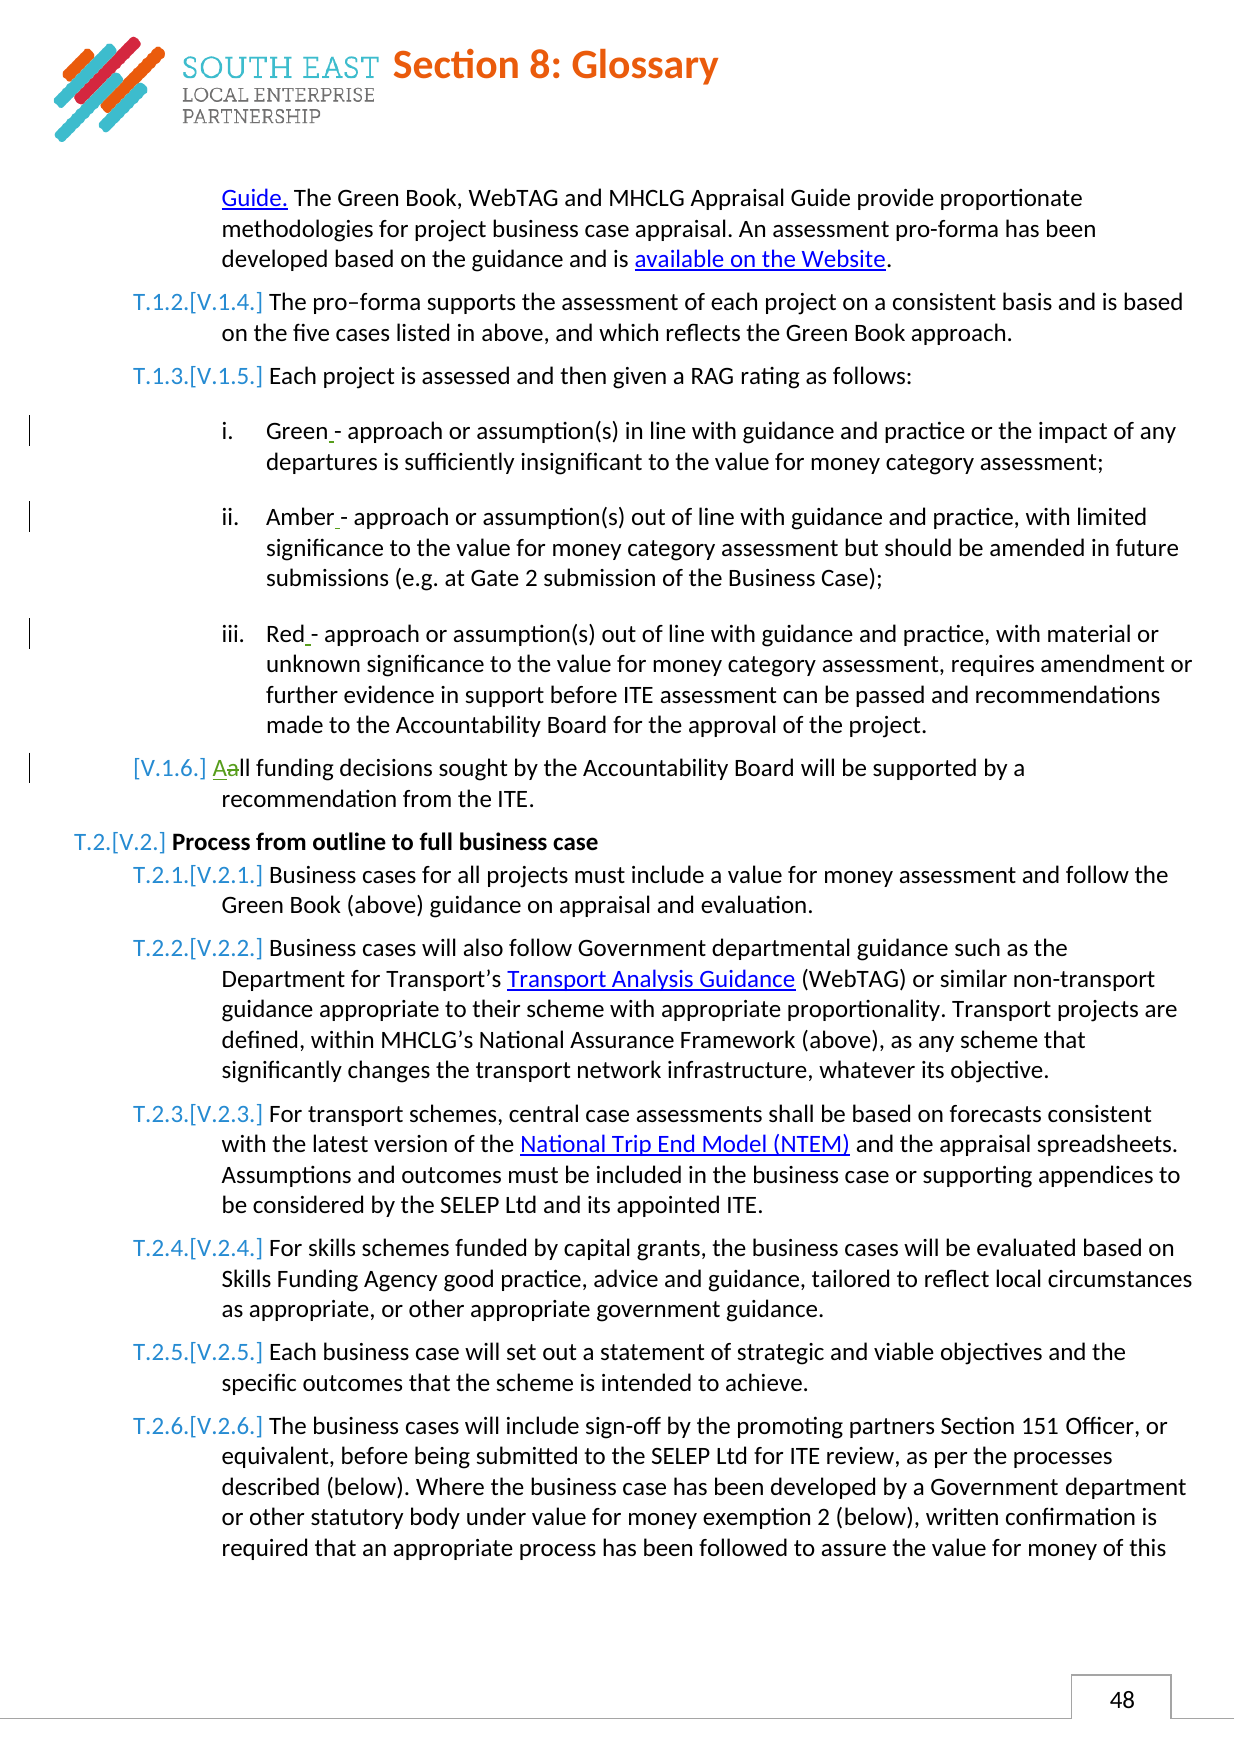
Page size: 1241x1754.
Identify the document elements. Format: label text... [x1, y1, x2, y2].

subtitle For transport schemes, central case assessments shall be based on forecasts consistent with the latest version of the National Trip End Model (NTEM) and the appraisal spreadsheets. Assumptions and outcomes must be included in the business case or supporting appendices to be considered by the SELEP Ltd and its appointed ITE. [133, 1098, 1196, 1220]
subtitle Red- approach or assumption(s) out of line with guidance and practice, with material or unknown significance to the value for money category assessment, requires amendment or further evidence in support before ITE assessment can be passed and recommendations made to the Accountability Board for the approval of the project. [221, 618, 1196, 740]
subtitle Amber- approach or assumption(s) out of line with guidance and practice, with limited significance to the value for money category assessment but should be amended in future submissions (e.g. at Gate 2 submission of the Business Case); [221, 501, 1196, 593]
subtitle For skills schemes funded by capital grants, the business cases will be evaluated based on Skills Funding Agency good practice, advice and guidance, tailored to reflect local circumstances as appropriate, or other appropriate government guidance. [133, 1232, 1196, 1324]
subtitle Each project is assessed and then given a RAG rating as follows: [133, 360, 1196, 390]
subtitle Business cases will also follow Government departmental guidance such as the Department for Transport’s Transport Analysis Guidance (WebTAG) or similar non-transport guidance appropriate to their scheme with appropriate proportionality. Transport projects are defined, within MHCLG’s National Assurance Framework (D.2 above), as any scheme that significantly changes the transport network infrastructure, whatever its objective. [133, 933, 1196, 1085]
subtitle Business cases for all projects must include a value for money assessment and follow the Green Book (U.1.15 above) guidance on appraisal and evaluation. [133, 859, 1196, 920]
subtitle Process from outline to full business case [74, 826, 1196, 857]
subtitle ll funding decisions sought by the Accountability Board will be supported by a recommendation from the ITE. [133, 753, 1196, 814]
subtitle Each business case will set out a statement of strategic and viable objectives and the specific outcomes that the scheme is intended to achieve. [133, 1336, 1196, 1397]
picture [46, 28, 385, 147]
subtitle Green- approach or assumption(s) in line with guidance and practice or the impact of any departures is sufficiently insignificant to the value for money category assessment; [221, 415, 1196, 476]
subtitle The pro–forma supports the assessment of each project on a consistent basis and is based on the five cases listed in U.1.15 above, and which reflects the Green Book approach. [133, 286, 1196, 347]
